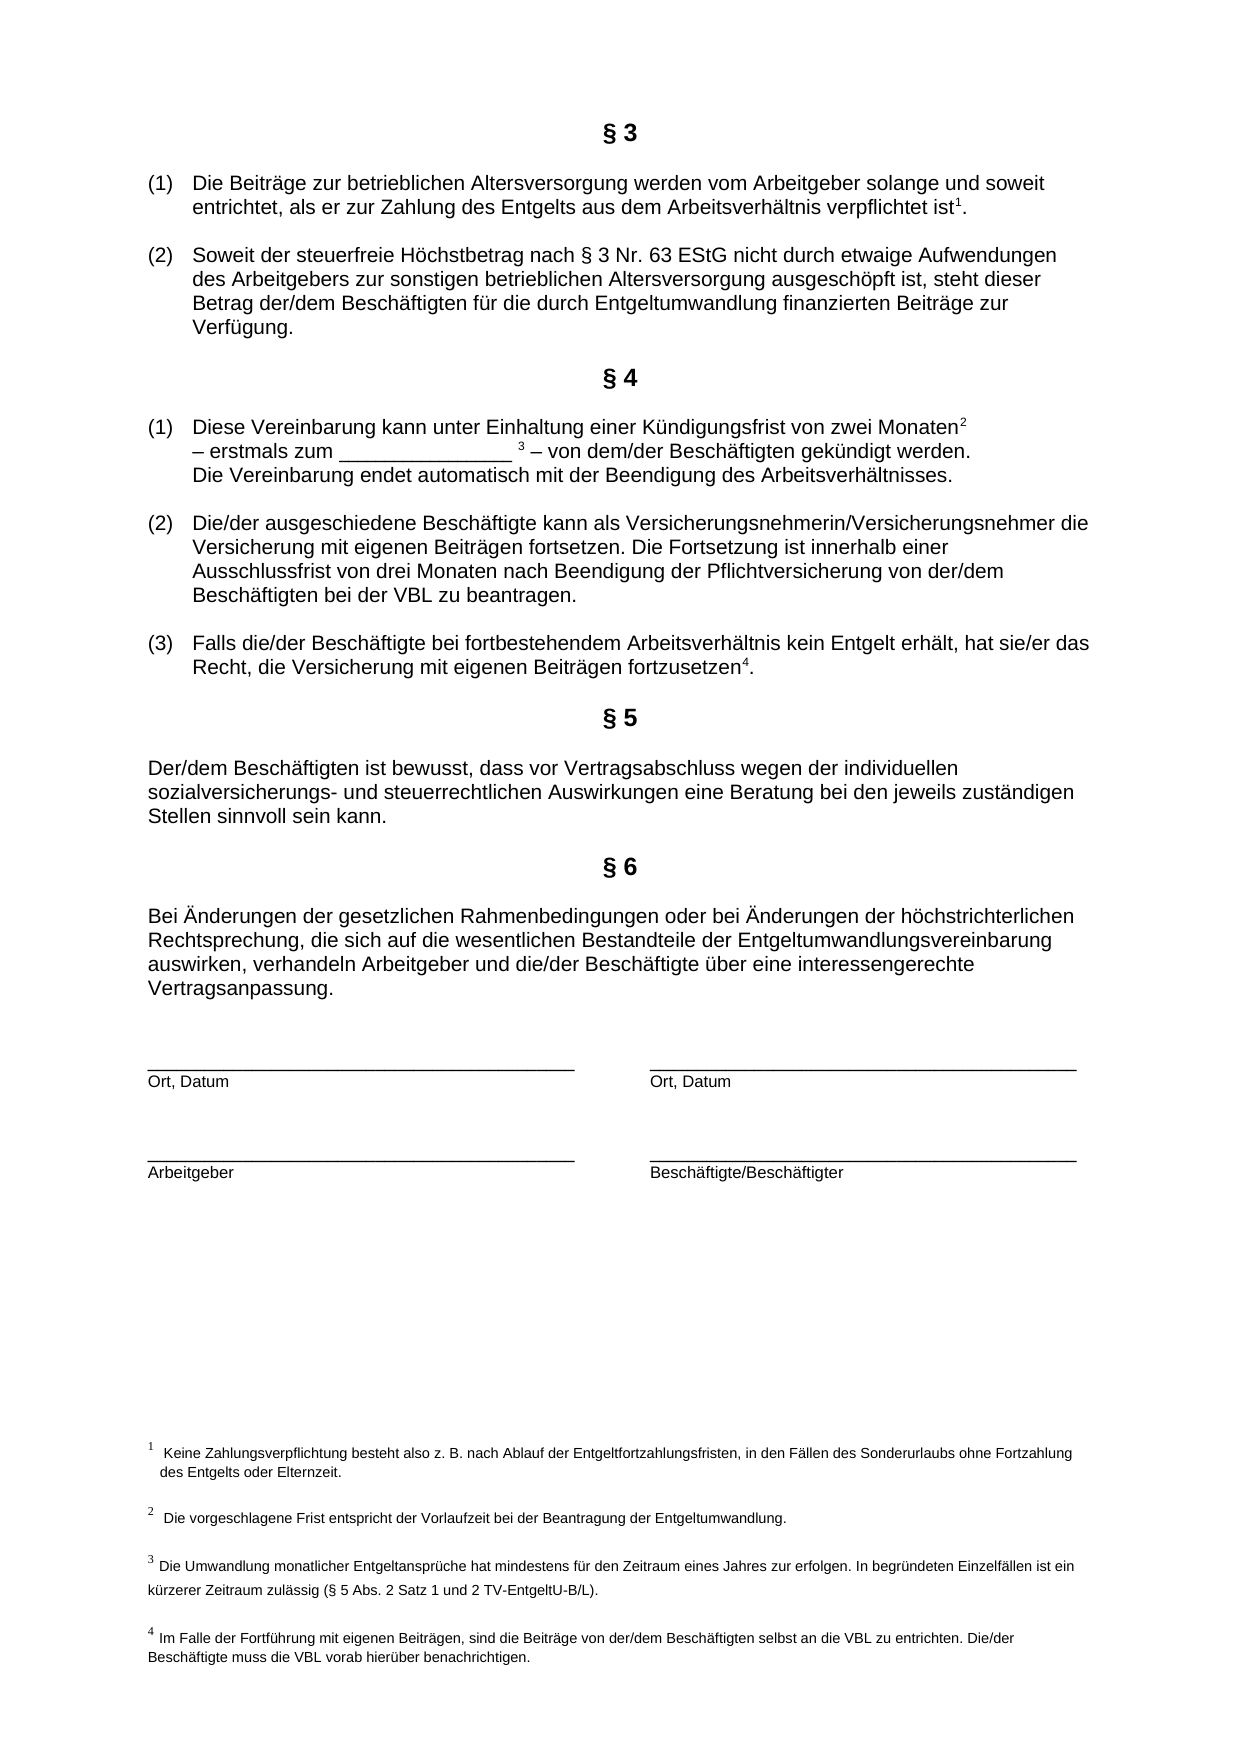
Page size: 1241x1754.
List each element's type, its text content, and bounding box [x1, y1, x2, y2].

text Ort, Datum Ort, Datum [148, 1072, 1092, 1091]
text § 5 [148, 703, 1092, 732]
text § 4 [148, 362, 1092, 391]
text Der/dem Beschäftigten ist bewusst, dass vor Vertragsabschluss wegen der individuellen sozialversicherungs- und steuerrechtlichen Auswirkungen eine Beratung bei den jeweils zuständigen Stellen sinnvoll sein kann. [148, 756, 1092, 827]
text Bei Änderungen der gesetzlichen Rahmenbedingungen oder bei Änderungen der höchstrichterlichen Rechtsprechung, die sich auf die wesentlichen Bestandteile der Entgeltumwandlungsvereinbarung auswirken, verhandeln Arbeitgeber und die/der Beschäftigte über eine interessengerechte Vertragsanpassung. [148, 904, 1092, 1000]
list Die Beiträge zur betrieblichen Altersversorgung werden vom Arbeitgeber solange und soweit entrichtet, als er zur Zahlung des Entgelts aus dem Arbeitsverhältnis verpflichtet ist. [148, 171, 1092, 219]
list Die/der ausgeschiedene Beschäftigte kann als Versicherungsnehmerin/Versicherungsnehmer die Versicherung mit eigenen Beiträgen fortsetzen. Die Fortsetzung ist innerhalb einer Ausschlussfrist von drei Monaten nach Beendigung der Pflichtversicherung von der/dem Beschäftigten bei der VBL zu beantragen. [148, 511, 1092, 631]
text § 6 [148, 851, 1092, 880]
list Soweit der steuerfreie Höchstbetrag nach § 3 Nr. 63 EStG nicht durch etwaige Aufwendungen des Arbeitgebers zur sonstigen betrieblichen Altersversorgung ausgeschöpft ist, steht dieser Betrag der/dem Beschäftigten für die durch Entgeltumwandlung finanzierten Beiträge zur Verfügung. [148, 243, 1092, 338]
text Arbeitgeber Beschäftigte/Beschäftigter [148, 1163, 1166, 1182]
text _____________________________________________ _____________________________________________ [148, 1139, 1092, 1163]
text § 3 [148, 118, 1092, 147]
list Falls die/der Beschäftigte bei fortbestehendem Arbeitsverhältnis kein Entgelt erhält, hat sie/er das Recht, die Versicherung mit eigenen Beiträgen fortzusetzen. [148, 631, 1092, 679]
text _____________________________________________ _____________________________________________ [148, 1048, 1092, 1072]
list Diese Vereinbarung kann unter Einhaltung einer Kündigungsfrist von zwei Monaten – erstmals zum ___________________ – von dem/der Beschäftigten gekündigt werden. Die Vereinbarung endet automatisch mit der Beendigung des Arbeitsverhältnisses. [148, 415, 1092, 487]
